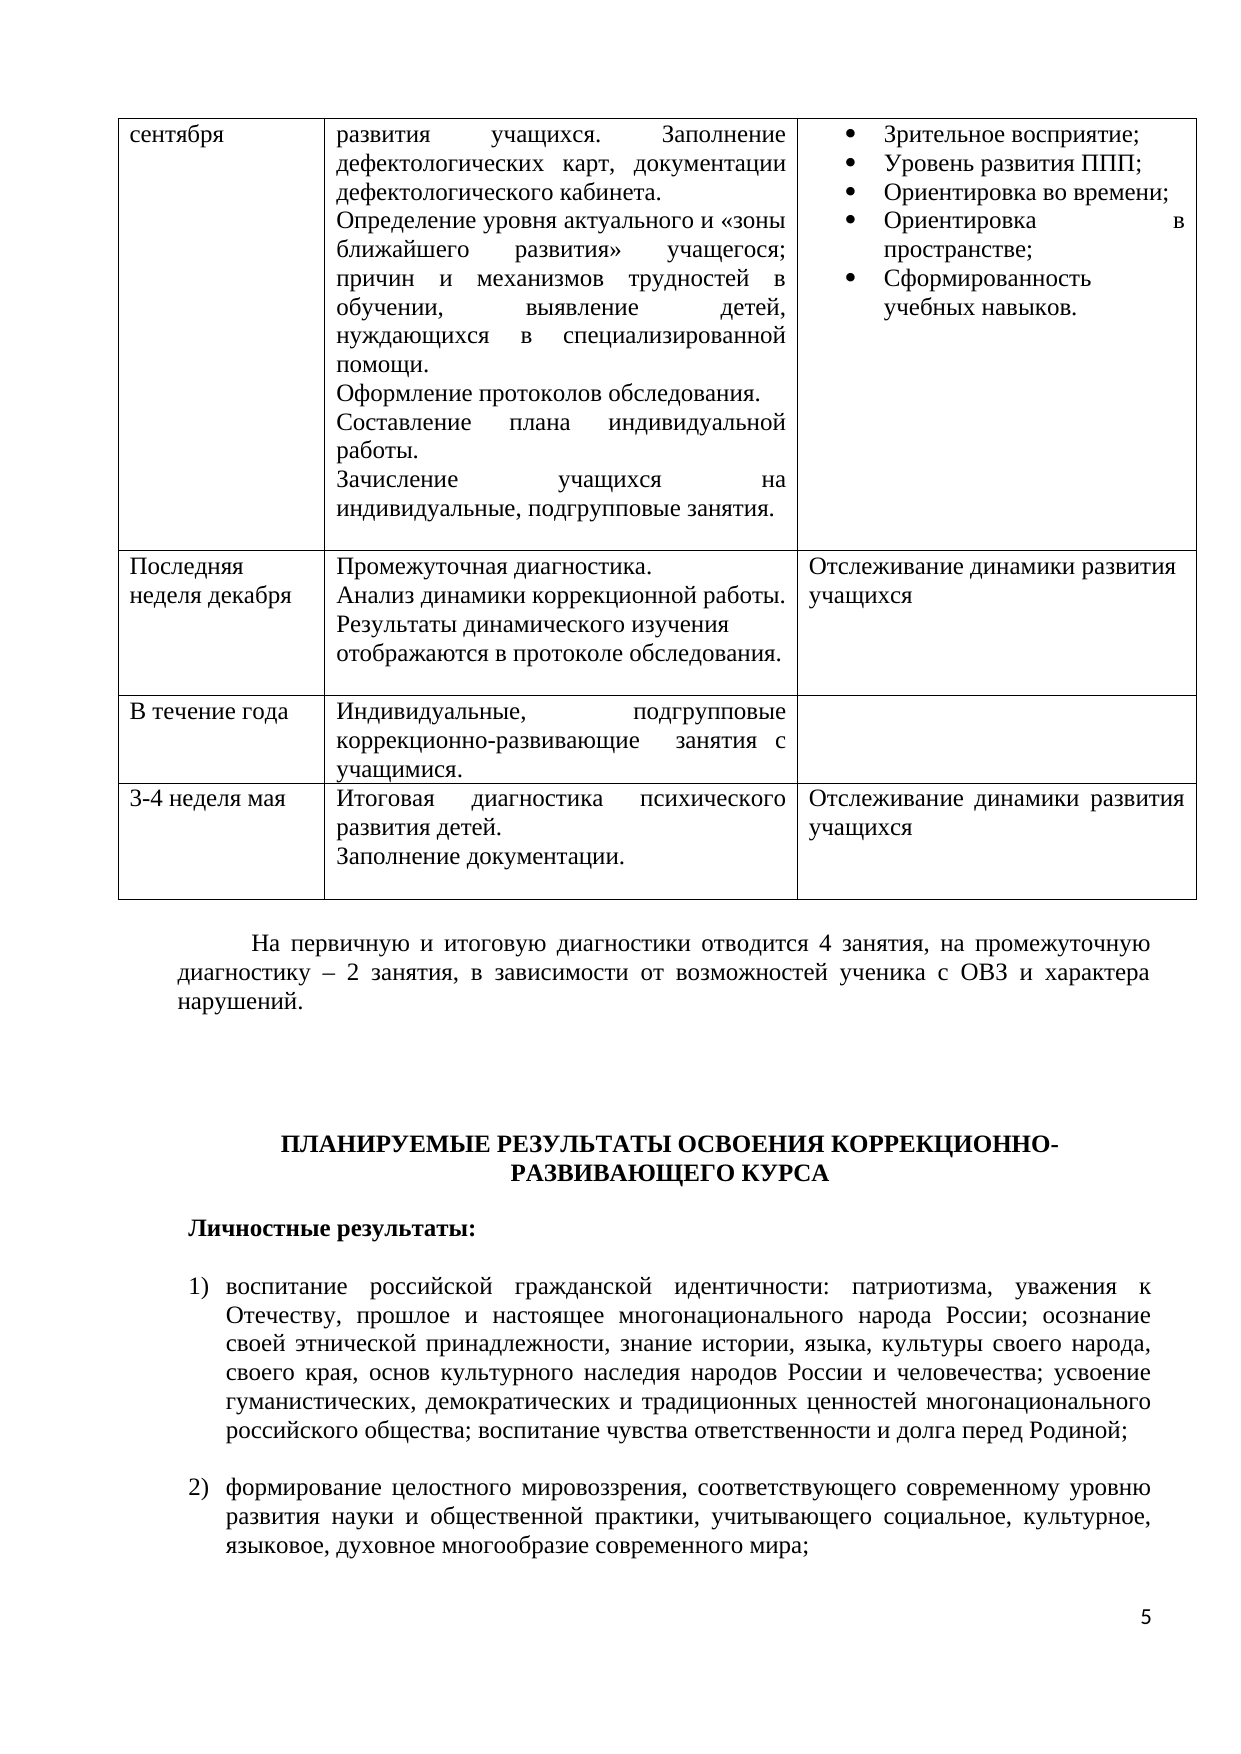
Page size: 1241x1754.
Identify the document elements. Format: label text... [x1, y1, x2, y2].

table_cell Отслеживание динамики развития учащихся [798, 784, 1196, 898]
table_cell В течение года [119, 696, 324, 782]
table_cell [119, 119, 324, 550]
table_cell Промежуточная диагностика. Анализ динамики коррекционной работы. Результаты динамического изучения отображаются в протоколе обследования. [325, 551, 797, 695]
table_cell Итоговая диагностика психического развития детей. Заполнение документации. [325, 784, 797, 898]
table_cell Последняя неделя декабря [119, 551, 324, 695]
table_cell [325, 119, 797, 550]
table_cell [798, 119, 1196, 550]
text На первичную и итоговую диагностики отводится 4 занятия, на промежуточную диагностику – 2 занятия, в зависимости от возможностей ученика с ОВЗ и характера нарушений. [177, 928, 1152, 1014]
text ПЛАНИРУЕМЫЕ РЕЗУЛЬТАТЫ ОСВОЕНИЯ КОРРЕКЦИОННО-РАЗВИВАЮЩЕГО КУРСА [188, 1129, 1152, 1187]
list воспитание российской гражданской идентичности: патриотизма, уважения к Отечеству, прошлое и настоящее многонационального народа России; осознание своей этнической принадлежности, знание истории, языка, культуры своего народа, своего края, основ культурного наследия народов России и человечества; усвоение гуманистических, демократических и традиционных ценностей многонационального российского общества; воспитание чувства ответственности и долга перед Родиной; [188, 1271, 1152, 1443]
table_cell 3-4 неделя мая [119, 784, 324, 898]
table_cell [798, 696, 1196, 782]
table_cell Отслеживание динамики развития учащихся [798, 551, 1196, 695]
list формирование целостного мировоззрения, соответствующего современному уровню развития науки и общественной практики, учитывающего социальное, культурное, языковое, духовное многообразие современного мира; [188, 1472, 1152, 1558]
text Личностные результаты: [188, 1213, 1152, 1242]
table_cell Индивидуальные, подгрупповые коррекционно-развивающие занятия с учащимися. [325, 696, 797, 782]
